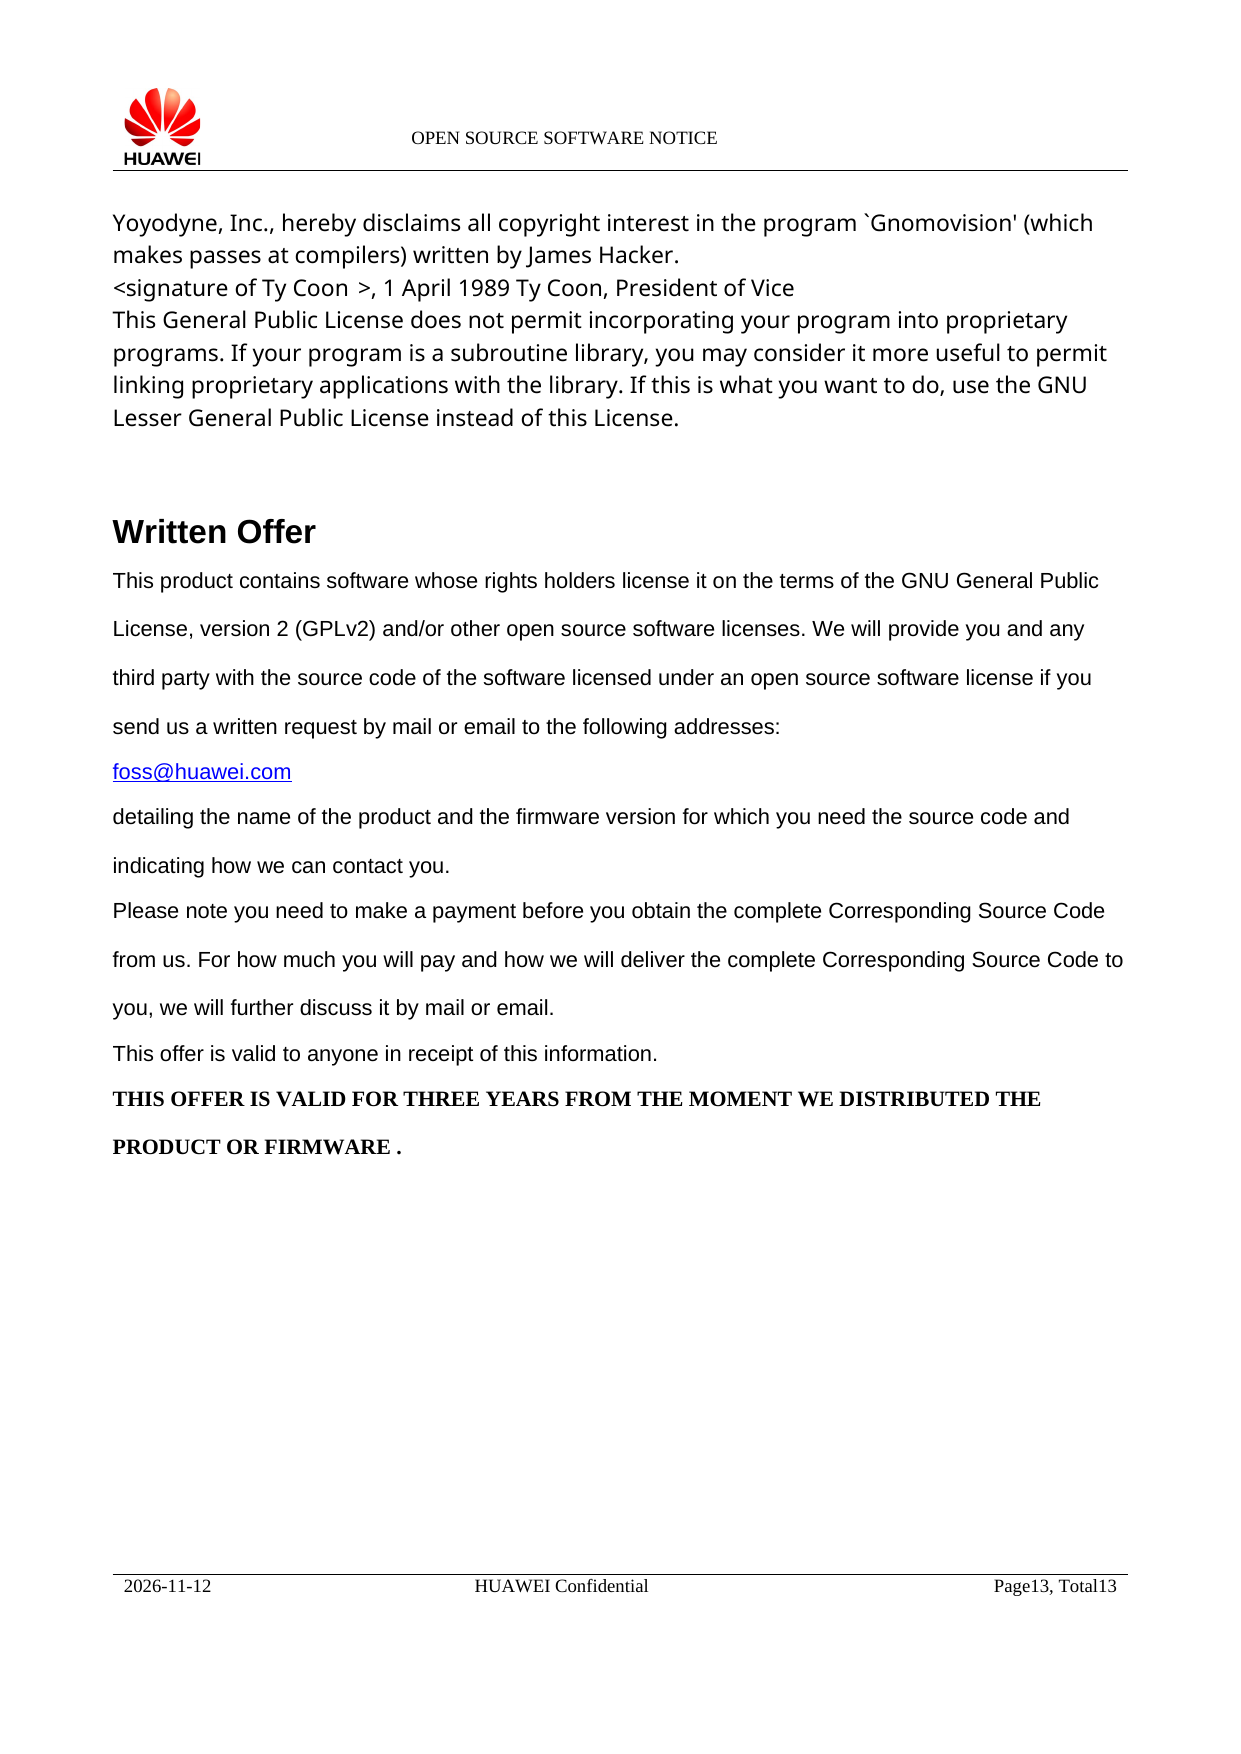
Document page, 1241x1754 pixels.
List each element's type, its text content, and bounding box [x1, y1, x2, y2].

text detailing the name of the product and the firmware version for which you need the source code and indicating how we can contact you. [112, 800, 1128, 882]
picture [124, 88, 201, 165]
text This product contains software whose rights holders license it on the terms of the GNU General Public License, version 2 (GPLv2) and/or other open source software licenses. We will provide you and any third party with the source code of the software licensed under an open source software license if you send us a written request by mail or email to the following addresses: [112, 564, 1128, 743]
text Please note you need to make a payment before you obtain the complete Corresponding Source Code from us. For how much you will pay and how we will deliver the complete Corresponding Source Code to you, we will further discuss it by mail or email. [112, 894, 1128, 1024]
text Yoyodyne, Inc., hereby disclaims all copyright interest in the program `Gnomovision' (which makes passes at compilers) written by James Hacker. [112, 206, 1128, 271]
text <signature of Ty Coon >, 1 April 1989 Ty Coon, President of Vice [112, 271, 1128, 304]
text This offer is valid to anyone in receipt of this information. [112, 1037, 1128, 1069]
text Written Offer [112, 499, 1128, 564]
text foss@huawei.com [112, 755, 1128, 788]
text This offer is valid for three years from the moment we distributed the product or firmware . [112, 1082, 1128, 1163]
text This General Public License does not permit incorporating your program into proprietary programs. If your program is a subroutine library, you may consider it more useful to permit linking proprietary applications with the library. If this is what you want to do, use the GNU Lesser General Public License instead of this License. [112, 304, 1128, 434]
